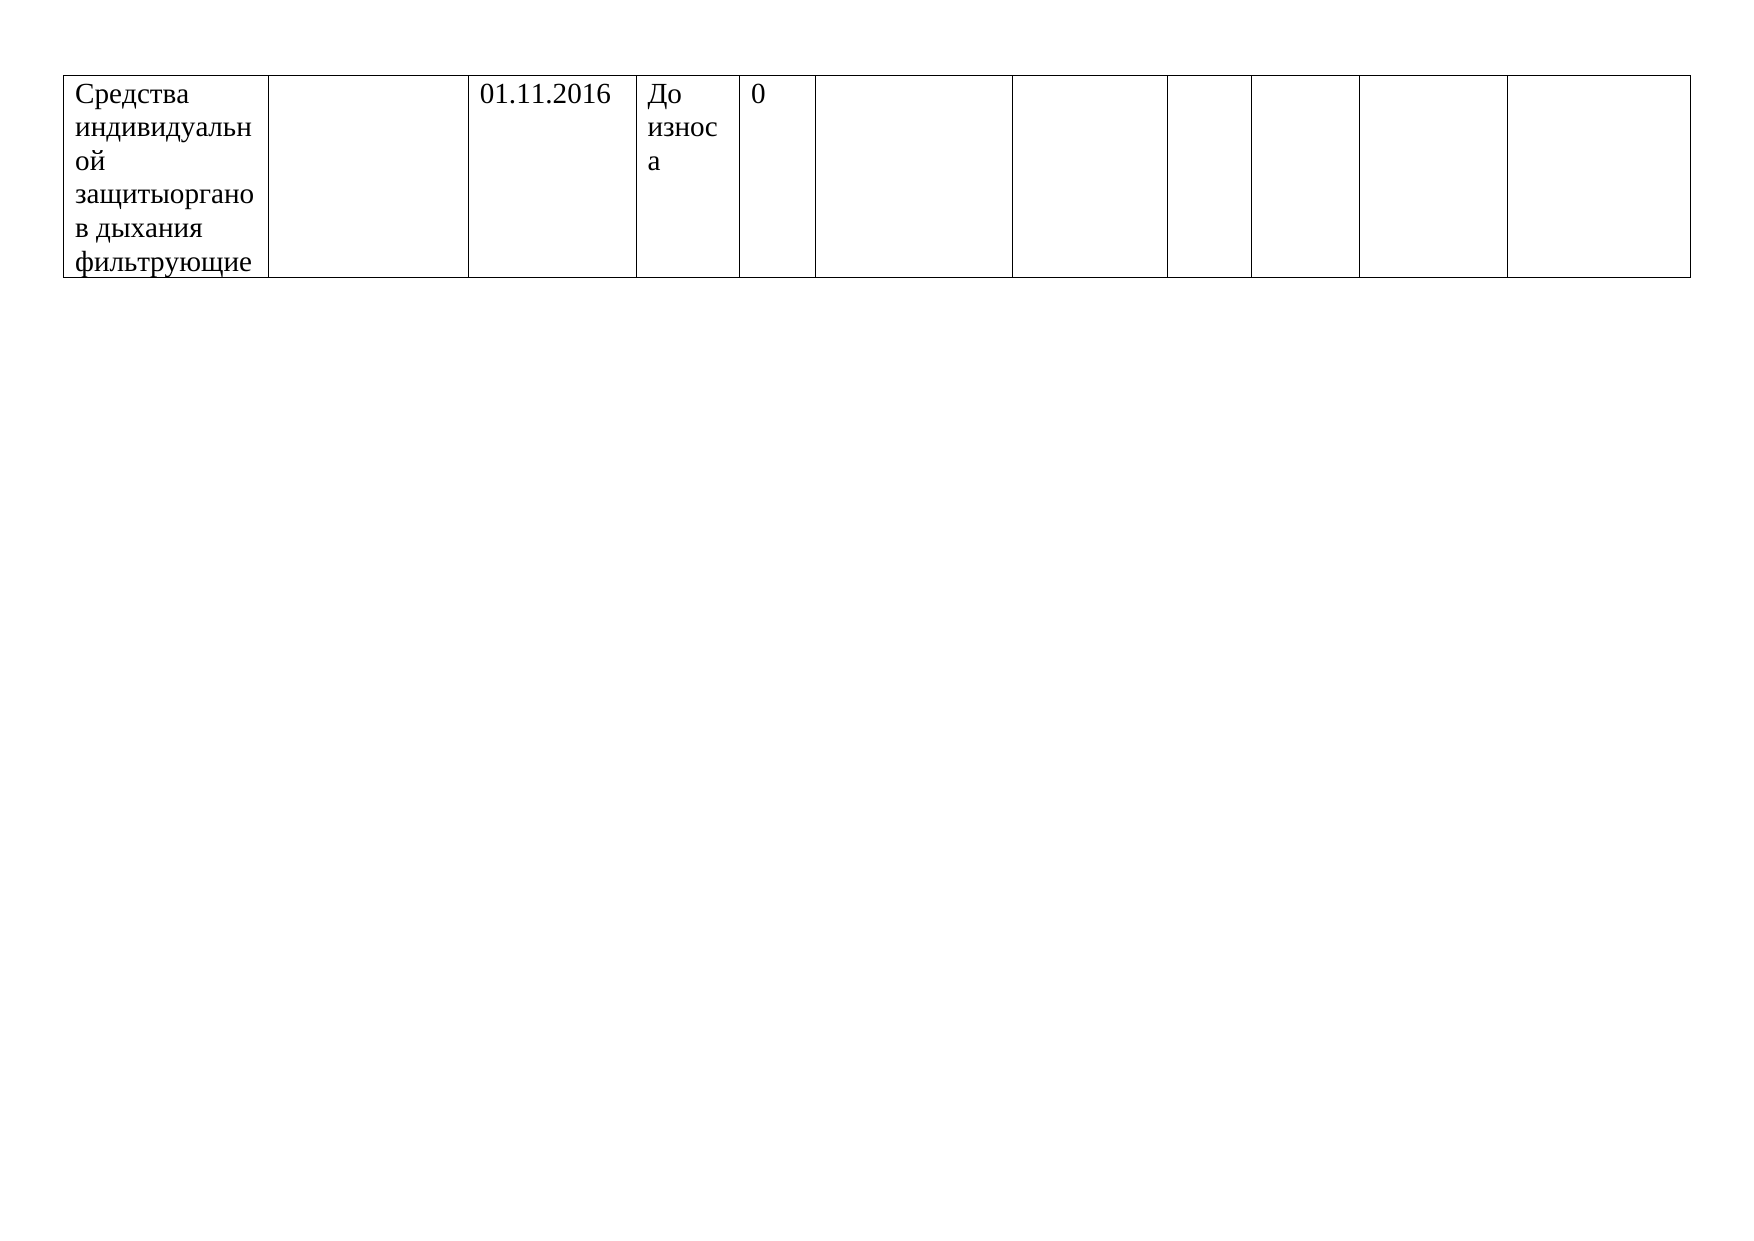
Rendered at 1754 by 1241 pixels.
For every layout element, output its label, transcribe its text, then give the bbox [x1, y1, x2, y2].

table_cell [1013, 76, 1167, 277]
table_cell [1508, 76, 1690, 277]
table_cell 0 [740, 76, 815, 277]
table_cell Средства индивидуальной защитыорганов дыхания фильтрующие [64, 76, 268, 277]
table_cell [1168, 76, 1251, 277]
table_cell [1360, 76, 1507, 277]
table_cell 01.11.2016 [469, 76, 636, 277]
table_cell [816, 76, 1012, 277]
table_cell [269, 76, 468, 277]
table_cell До износа [637, 76, 739, 277]
table_cell [1252, 76, 1359, 277]
